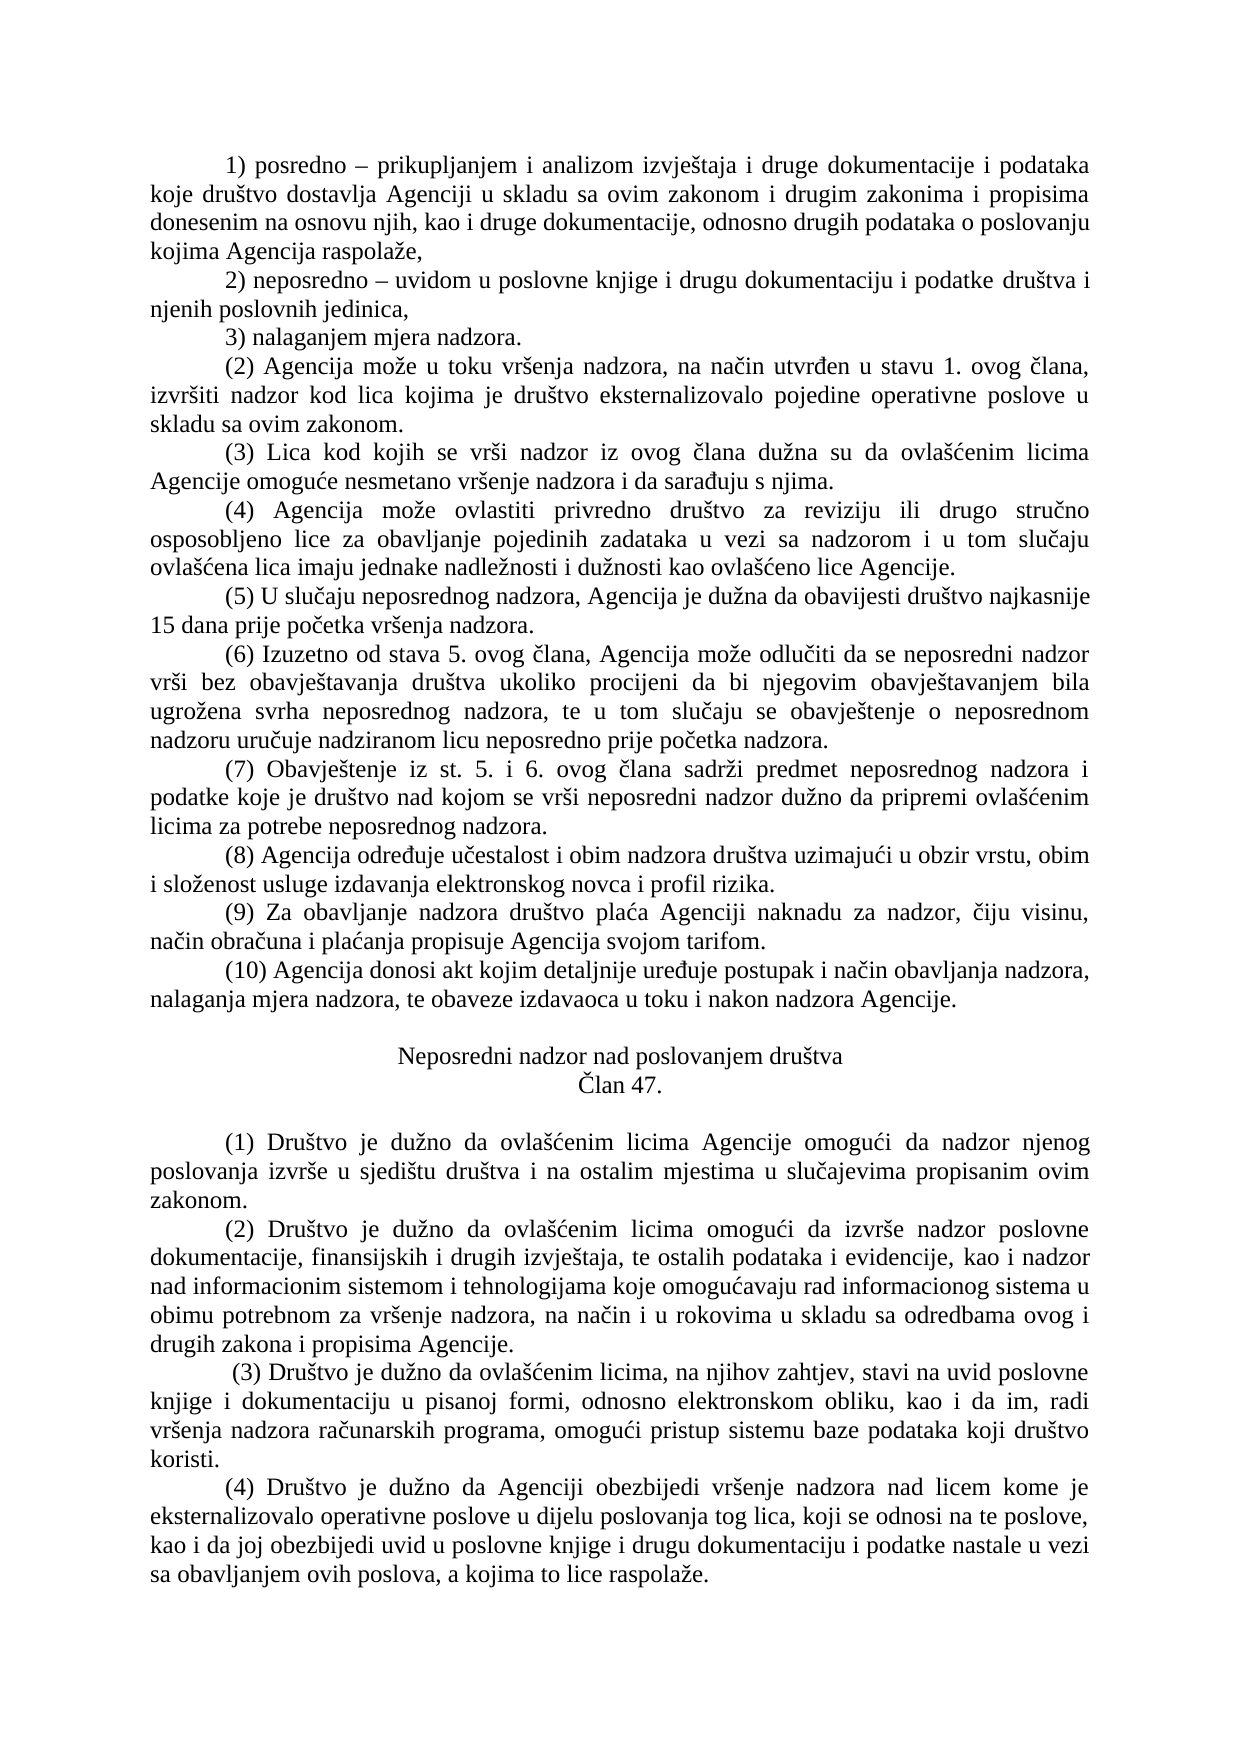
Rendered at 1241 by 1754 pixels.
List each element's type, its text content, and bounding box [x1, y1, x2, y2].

text (2) Društvo je dužno da ovlašćenim licima omogući da izvrše nadzor poslovne dokumentacije, finansijskih i drugih izvještaja, te ostalih podataka i evidencije, kao i nadzor nad informacionim sistemom i tehnologijama koje omogućavaju rad informacionog sistema u obimu potrebnom za vršenje nadzora, na način i u rokovima u skladu sa odredbama ovog i drugih zakona i propisima Agencije. [150, 1214, 1090, 1357]
text (8) Agencija određuje učestalost i obim nadzora društva uzimajući u obzir vrstu, obim i složenost usluge izdavanja elektronskog novca i profil rizika. [150, 840, 1090, 897]
text (6) Izuzetno od stava 5. ovog člana, Agencija može odlučiti da se neposredni nadzor vrši bez obavještavanja društva ukoliko procijeni da bi njegovim obavještavanjem bila ugrožena svrha neposrednog nadzora, te u tom slučaju se obavještenje o neposrednom nadzoru uručuje nadziranom licu neposredno prije početka nadzora. [150, 639, 1090, 754]
text (4) Društvo je dužno da Agenciji obezbijedi vršenje nadzora nad licem kome je eksternalizovalo operativne poslove u dijelu poslovanja tog lica, koji se odnosi na te poslove, kao i da joj obezbijedi uvid u poslovne knjige i drugu dokumentaciju i podatke nastale u vezi sa obavljanjem ovih poslova, a kojima to lice raspolaže. [150, 1472, 1090, 1587]
text (9) Za obavljanje nadzora društvo plaća Agenciji naknadu za nadzor, čiju visinu, način obračuna i plaćanja propisuje Agencija svojom tarifom. [150, 897, 1090, 955]
text Član 47. [150, 1070, 1090, 1099]
text (5) U slučaju neposrednog nadzora, Agencija je dužna da obavijesti društvo najkasnije 15 dana prije početka vršenja nadzora. [150, 581, 1090, 639]
text (10) Agencija donosi akt kojim detaljnije uređuje postupak i način obavljanja nadzora, nalaganja mjera nadzora, te obaveze izdavaoca u toku i nakon nadzora Agencije. [150, 955, 1090, 1012]
text (3) Društvo je dužno da ovlašćenim licima, na njihov zahtjev, stavi na uvid poslovne knjige i dokumentaciju u pisanoj formi, odnosno elektronskom obliku, kao i da im, radi vršenja nadzora računarskih programa, omogući pristup sistemu baze podataka koji društvo koristi. [150, 1357, 1090, 1472]
text 2) neposredno – uvidom u poslovne knjige i drugu dokumentaciju i podatke društva i njenih poslovnih jedinica, [150, 265, 1090, 322]
text 1) posredno – prikupljanjem i analizom izvještaja i druge dokumentacije i podataka koje društvo dostavlja Agenciji u skladu sa ovim zakonom i drugim zakonima i propisima donesenim na osnovu njih, kao i druge dokumentacije, odnosno drugih podataka o poslovanju kojima Agencija raspolaže, [150, 150, 1090, 265]
text (2) Agencija može u toku vršenja nadzora, na način utvrđen u stavu 1. ovog člana, izvršiti nadzor kod lica kojima je društvo eksternalizovalo pojedine operativne poslove u skladu sa ovim zakonom. [150, 351, 1090, 437]
text (4) Agencija može ovlastiti privredno društvo za reviziju ili drugo stručno osposobljeno lice za obavljanje pojedinih zadataka u vezi sa nadzorom i u tom slučaju ovlašćena lica imaju jednake nadležnosti i dužnosti kao ovlašćeno lice Agencije. [150, 495, 1090, 581]
text (3) Lica kod kojih se vrši nadzor iz ovog člana dužna su da ovlašćenim licima Agencije omoguće nesmetano vršenje nadzora i da sarađuju s njima. [150, 437, 1090, 495]
text Neposredni nadzor nad poslovanjem društva [150, 1041, 1090, 1070]
text (7) Obavještenje iz st. 5. i 6. ovog člana sadrži predmet neposrednog nadzora i podatke koje je društvo nad kojom se vrši neposredni nadzor dužno da pripremi ovlašćenim licima za potrebe neposrednog nadzora. [150, 754, 1090, 840]
text 3) nalaganjem mjera nadzora. [150, 322, 1090, 351]
text (1) Društvo je dužno da ovlašćenim licima Agencije omogući da nadzor njenog poslovanja izvrše u sjedištu društva i na ostalim mjestima u slučajevima propisanim ovim zakonom. [150, 1127, 1090, 1214]
